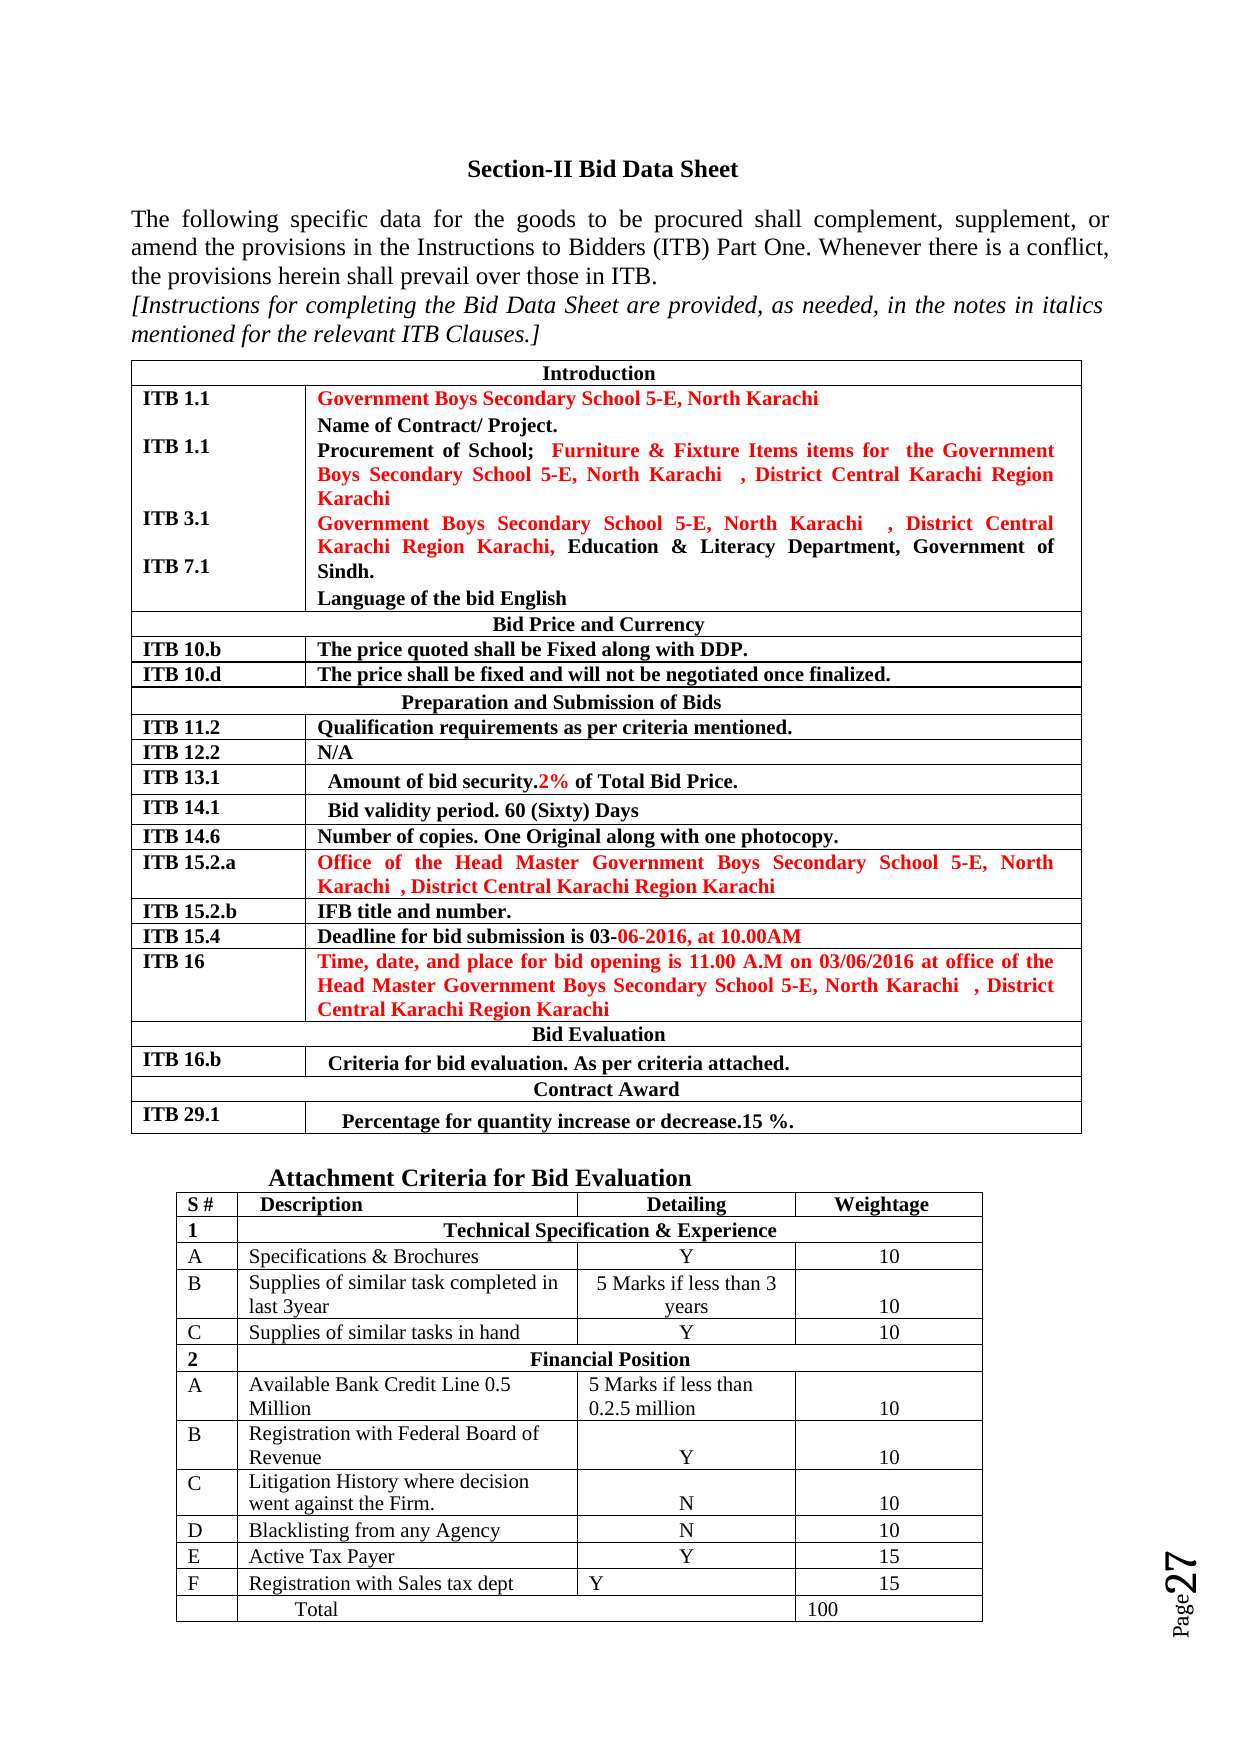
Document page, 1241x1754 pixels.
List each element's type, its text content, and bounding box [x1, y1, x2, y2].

table_cell Bid Price and Currency [132, 612, 1081, 636]
table_cell ITB 12.2 [132, 740, 305, 764]
table_cell B [177, 1421, 237, 1469]
table_cell ITB 10.b [132, 637, 305, 661]
table_cell ITB 16.b [132, 1047, 305, 1076]
table_cell Blacklisting from any Agency [238, 1516, 577, 1542]
table_cell Technical Specification & Experience [238, 1217, 982, 1242]
table_cell 5 Marks if less than 3 years [578, 1270, 795, 1318]
table_cell ITB 15.2.a [132, 850, 305, 898]
table_cell Bid Evaluation [132, 1022, 1081, 1046]
table_cell 10 [796, 1270, 982, 1318]
table_cell Qualification requirements as per criteria mentioned. [306, 715, 1081, 739]
table_cell N/A [306, 740, 1081, 764]
table_cell A [177, 1372, 237, 1420]
table_cell ITB 14.1 [132, 795, 305, 823]
table_cell 15 [796, 1569, 982, 1594]
table_cell B [177, 1270, 237, 1318]
table_cell Available Bank Credit Line 0.5 Million [238, 1372, 577, 1420]
table_cell Active Tax Payer [238, 1543, 577, 1568]
text Section-II Bid Data Sheet [118, 154, 1087, 183]
table_cell Percentage for quantity increase or decrease.15 %. [306, 1102, 1081, 1133]
table_cell IFB title and number. [306, 899, 1081, 923]
table_cell The price quoted shall be Fixed along with DDP. [306, 637, 1081, 661]
table_cell 10 [796, 1243, 982, 1268]
table_cell ITB 16 [132, 949, 305, 1021]
table_cell N [578, 1516, 795, 1542]
table_cell 10 [796, 1516, 982, 1542]
table_cell Preparation and Submission of Bids [132, 688, 1081, 714]
table_cell 10 [796, 1470, 982, 1515]
table_cell Financial Position [238, 1345, 982, 1371]
table_cell ITB 11.2 [132, 715, 305, 739]
table_cell N [578, 1470, 795, 1515]
table_cell E [177, 1543, 237, 1568]
table_cell Specifications & Brochures [238, 1243, 577, 1268]
table_cell A [177, 1243, 237, 1268]
table_header Introduction [132, 361, 1081, 384]
table_cell Y [578, 1421, 795, 1469]
table_header Weightage [796, 1193, 982, 1216]
table_cell Total [238, 1596, 795, 1621]
table_cell Registration with Federal Board of Revenue [238, 1421, 577, 1469]
table_cell Registration with Sales tax dept [238, 1569, 577, 1594]
table_cell ITB 10.d [132, 663, 305, 686]
table_cell Bid validity period. 60 (Sixty) Days [306, 795, 1081, 823]
table_cell Supplies of similar task completed in last 3year [238, 1270, 577, 1318]
table_cell Y [578, 1319, 795, 1344]
table_cell ITB 15.2.b [132, 899, 305, 923]
table_cell 2 [177, 1345, 237, 1371]
table_cell ITB 1.1 ITB 1.1 ITB 3.1 ITB 7.1 [132, 386, 305, 611]
table_header Description [238, 1193, 577, 1216]
table_cell ITB 15.4 [132, 924, 305, 948]
text The following specific data for the goods to be procured shall complement, supplement, or amend the provisions in the Instructions to Bidders (ITB) Part One. Whenever there is a conflict, the provisions herein shall prevail over those in ITB. [131, 204, 1110, 290]
table_cell Amount of bid security.2% of Total Bid Price. [306, 765, 1081, 794]
table_cell Office of the Head Master Government Boys Secondary School 5-E, North Karachi , District Central Karachi Region Karachi [306, 850, 1081, 898]
table_cell 15 [796, 1543, 982, 1568]
table_cell 10 [796, 1421, 982, 1469]
table_cell ITB 14.6 [132, 825, 305, 848]
table_cell C [177, 1319, 237, 1344]
table_cell 1 [177, 1217, 237, 1242]
table_cell Time, date, and place for bid opening is 11.00 A.M on 03/06/2016 at office of the Head Master Government Boys Secondary School 5-E, North Karachi , District Central Karachi Region Karachi [306, 949, 1081, 1021]
table_cell D [177, 1516, 237, 1542]
table_cell 5 Marks if less than 0.2.5 million [578, 1372, 795, 1420]
table_cell Criteria for bid evaluation. As per criteria attached. [306, 1047, 1081, 1076]
table_cell F [177, 1569, 237, 1594]
table_cell 10 [796, 1319, 982, 1344]
text [Instructions for completing the Bid Data Sheet are provided, as needed, in the notes in italics mentioned for the relevant ITB Clauses.] [131, 290, 1107, 347]
table_cell Contract Award [132, 1077, 1081, 1101]
table_cell [177, 1596, 237, 1621]
table_cell 10 [796, 1372, 982, 1420]
table_cell The price shall be fixed and will not be negotiated once finalized. [306, 663, 1081, 686]
table_cell Deadline for bid submission is 03-06-2016, at 10.00AM [306, 924, 1081, 948]
text Attachment Criteria for Bid Evaluation [268, 1163, 1122, 1192]
table_cell Y [578, 1569, 795, 1594]
table_header Detailing [578, 1193, 795, 1216]
table_header S # [177, 1193, 237, 1216]
table_cell Government Boys Secondary School 5-E, North Karachi Name of Contract/ Project. Procurement of School; Furniture & Fixture Items items for the Government Boys Secondary School 5-E, North Karachi , District Central Karachi Region Karachi Government Boys Secondary School 5-E, North Karachi , District Central Karachi Region Karachi, Education & Literacy Department, Government of Sindh. Language of the bid English [306, 386, 1081, 611]
table_cell Litigation History where decision went against the Firm. [238, 1470, 577, 1515]
table_cell C [177, 1470, 237, 1515]
table_cell Number of copies. One Original along with one photocopy. [306, 825, 1081, 848]
table_cell ITB 13.1 [132, 765, 305, 794]
table_cell 100 [796, 1596, 982, 1621]
table_cell Y [578, 1543, 795, 1568]
table_cell ITB 29.1 [132, 1102, 305, 1133]
table_cell Y [578, 1243, 795, 1268]
table_cell Supplies of similar tasks in hand [238, 1319, 577, 1344]
